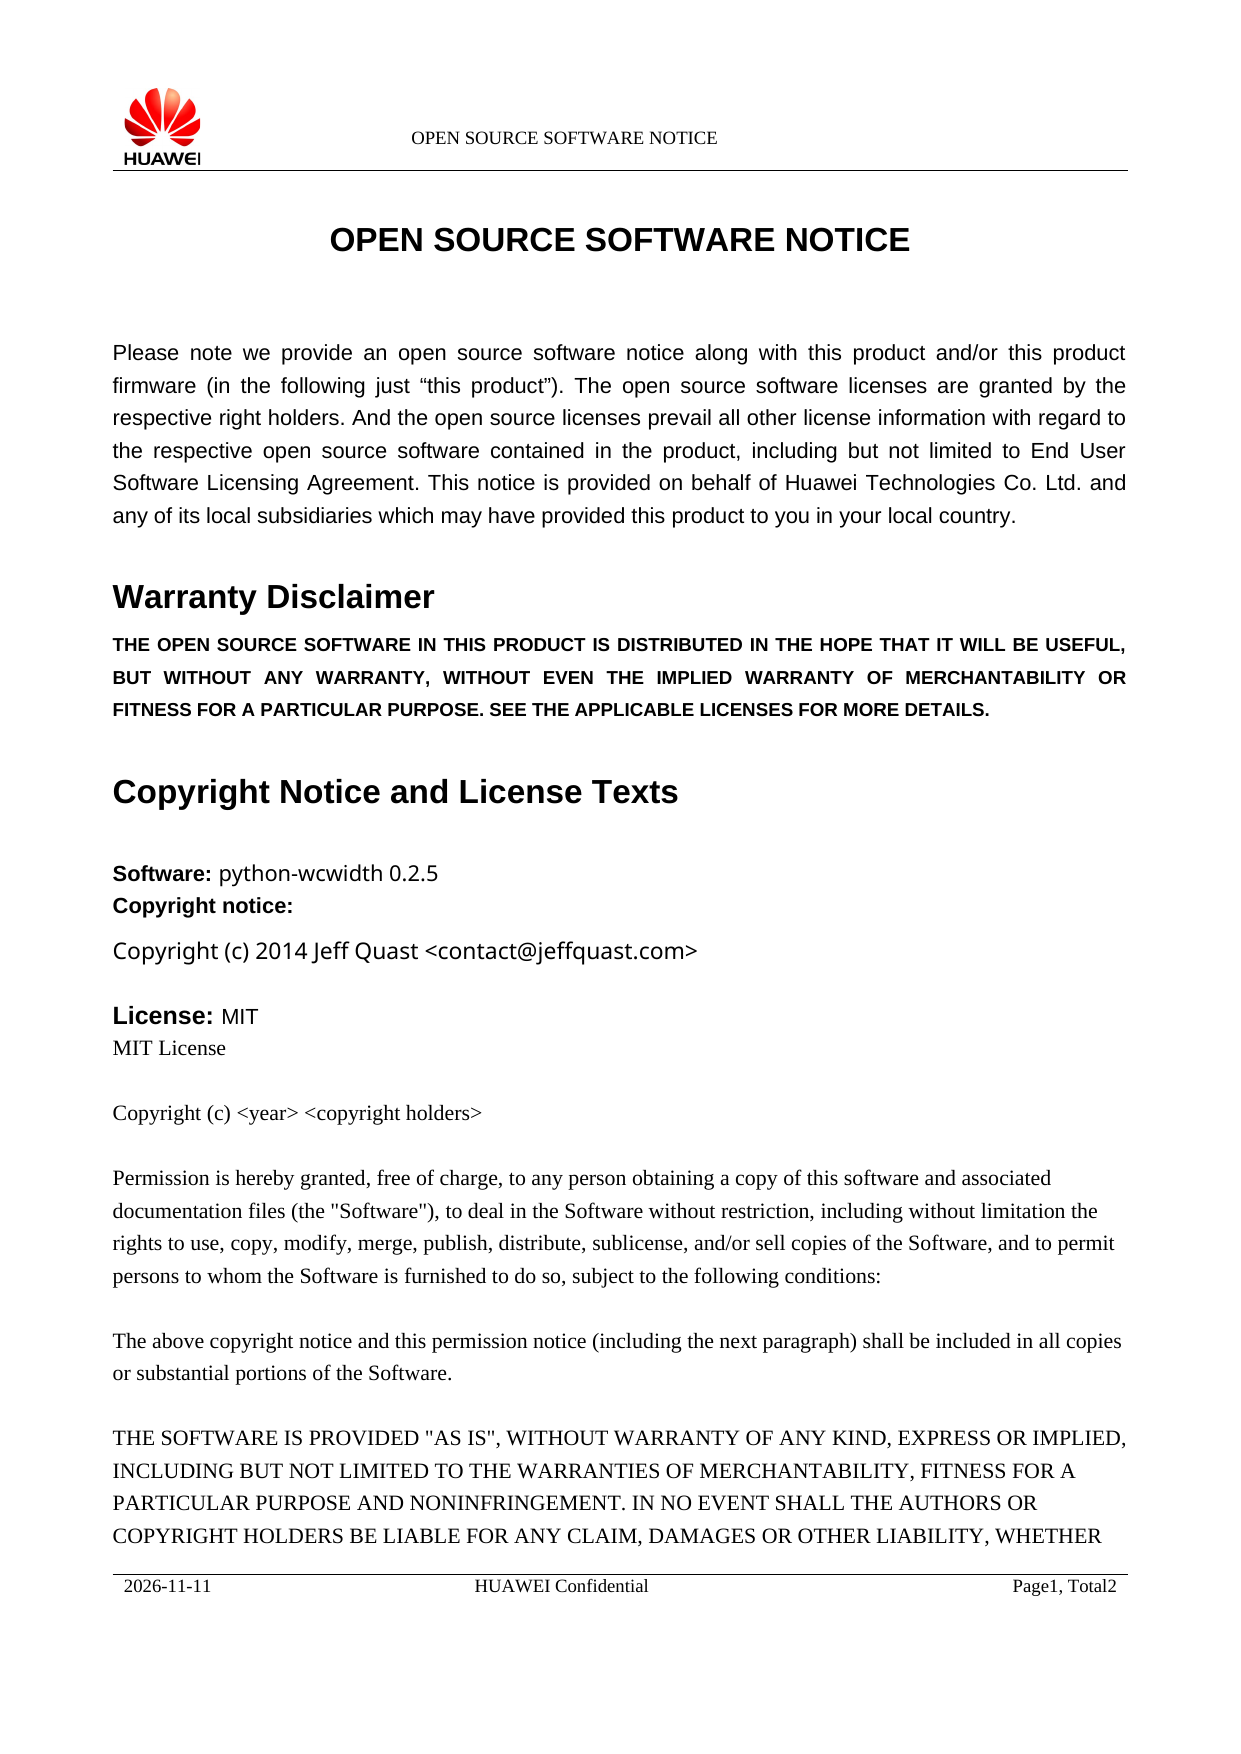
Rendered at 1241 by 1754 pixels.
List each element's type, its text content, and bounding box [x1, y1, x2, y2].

text The open source software in this product is distributed in the hope that it will be useful, but WITHOUT ANY WARRANTY, without even the implied warranty of MERCHANTABILITY or FITNESS FOR A PARTICULAR PURPOSE. See the applicable licenses for more details. [112, 629, 1128, 726]
title Software: python-wcwidth 0.2.5 [112, 856, 1128, 889]
text Warranty Disclaimer [112, 564, 1128, 629]
text Copyright (c) 2014 Jeff Quast <contact@jeffquast.com> [112, 934, 1128, 999]
text Copyright Notice and License Texts [112, 759, 1128, 824]
text OPEN SOURCE SOFTWARE NOTICE [112, 206, 1128, 271]
text Copyright notice: [112, 889, 1128, 921]
picture [124, 88, 201, 165]
text Please note we provide an open source software notice along with this product and/or this product firmware (in the following just “this product”). The open source software licenses are granted by the respective right holders. And the open source licenses prevail all other license information with regard to the respective open source software contained in the product, including but not limited to End User Software Licensing Agreement. This notice is provided on behalf of Huawei Technologies Co. Ltd. and any of its local subsidiaries which may have provided this product to you in your local country. [112, 336, 1128, 531]
text License: MIT [112, 999, 1128, 1031]
